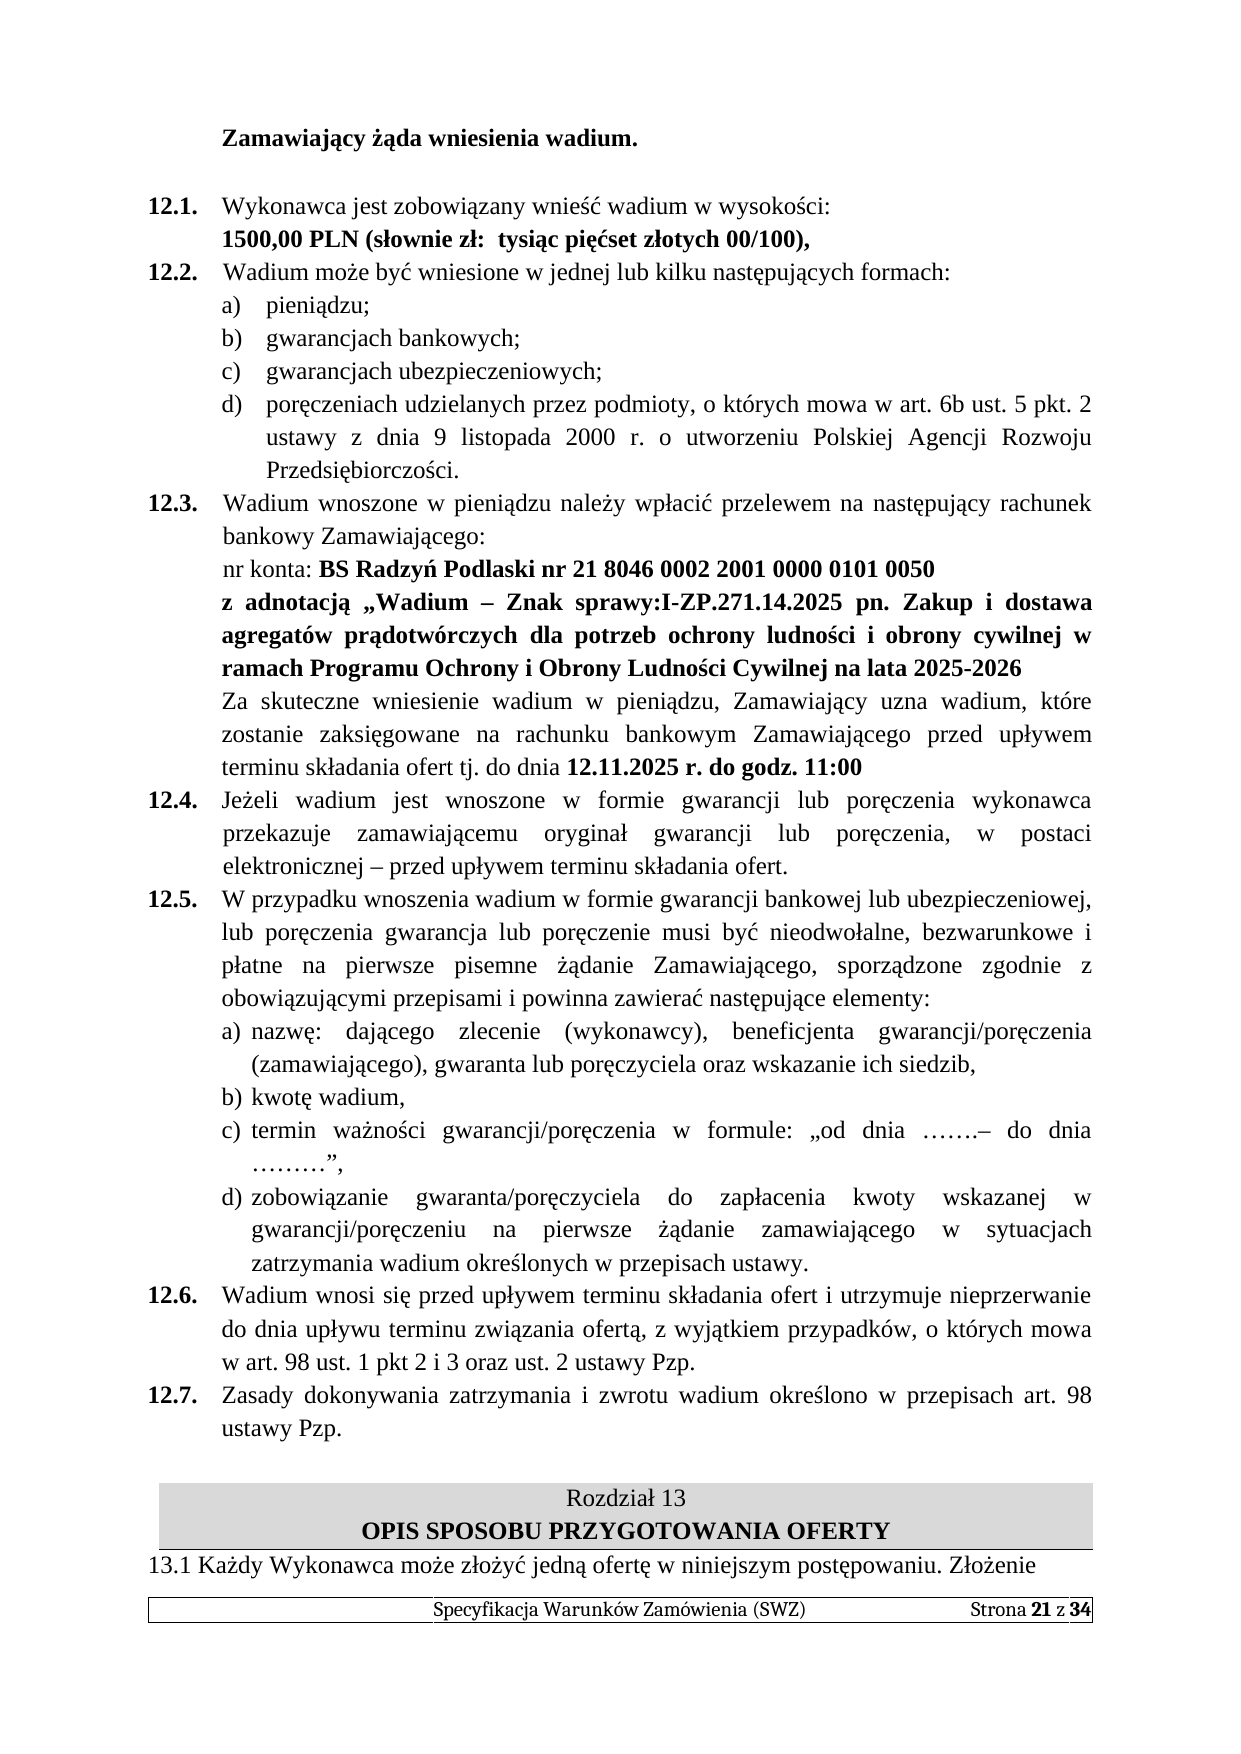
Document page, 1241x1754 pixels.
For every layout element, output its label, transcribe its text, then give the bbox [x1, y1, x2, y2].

list pieniądzu; [221, 290, 1093, 319]
list Za skuteczne wniesienie wadium w pieniądzu, Zamawiający uzna wadium, które zostanie zaksięgowane na rachunku bankowym Zamawiającego przed upływem terminu składania ofert tj. do dnia 12.11.2025 r. do godz. 11:00 [221, 686, 1093, 781]
list gwarancjach bankowych; [221, 323, 1093, 352]
list W przypadku wnoszenia wadium w formie gwarancji bankowej lub ubezpieczeniowej, lub poręczenia gwarancja lub poręczenie musi być nieodwołalne, bezwarunkowe i płatne na pierwsze pisemne żądanie Zamawiającego, sporządzone zgodnie z obowiązującymi przepisami i powinna zawierać następujące elementy: [147, 884, 1093, 1012]
list Wadium wnoszone w pieniądzu należy wpłacić przelewem na następujący rachunek bankowy Zamawiającego: [148, 488, 1093, 550]
list 1500,00 PLN (słownie zł: tysiąc pięćset złotych 00/100), [221, 224, 1093, 253]
list Wadium może być wniesione w jednej lub kilku następujących formach: [148, 257, 1093, 286]
list Jeżeli wadium jest wnoszone w formie gwarancji lub poręczenia wykonawca przekazuje zamawiającemu oryginał gwarancji lub poręczenia, w postaci elektronicznej – przed upływem terminu składania ofert. [148, 785, 1093, 880]
list nazwę: dającego zlecenie (wykonawcy), beneficjenta gwarancji/poręczenia (zamawiającego), gwaranta lub poręczyciela oraz wskazanie ich siedzib, [221, 1016, 1093, 1078]
text nr konta: BS Radzyń Podlaski nr 21 8046 0002 2001 0000 0101 0050 [223, 554, 1093, 583]
list Wadium wnosi się przed upływem terminu składania ofert i utrzymuje nieprzerwanie do dnia upływu terminu związania ofertą, z wyjątkiem przypadków, o których mowa w art. 98 ust. 1 pkt 2 i 3 oraz ust. 2 ustawy Pzp. [147, 1281, 1093, 1375]
list zobowiązanie gwaranta/poręczyciela do zapłacenia kwoty wskazanej w gwarancji/poręczeniu na pierwsze żądanie zamawiającego w sytuacjach zatrzymania wadium określonych w przepisach ustawy. [221, 1182, 1093, 1276]
list poręczeniach udzielanych przez podmioty, o których mowa w art. 6b ust. 5 pkt. 2 ustawy z dnia 9 listopada 2000 r. o utworzeniu Polskiej Agencji Rozwoju Przedsiębiorczości. [221, 389, 1093, 484]
text z adnotacją „Wadium – Znak sprawy:I-ZP.271.14.2025 pn. Zakup i dostawa agregatów prądotwórczych dla potrzeb ochrony ludności i obrony cywilnej w ramach Programu Ochrony i Obrony Ludności Cywilnej na lata 2025-2026 [221, 587, 1093, 682]
list Zamawiający żąda wniesienia wadium.Zamawiający nie żąda wniesienia wadium. [148, 123, 1093, 152]
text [148, 1550, 1093, 1579]
table_header Rozdział 13 OPIS SPOSOBU PRZYGOTOWANIA OFERTY [159, 1483, 1093, 1549]
list Wykonawca jest zobowiązany wnieść wadium w wysokości: [148, 191, 1093, 220]
list gwarancjach ubezpieczeniowych; [221, 356, 1093, 385]
list kwotę wadium, [221, 1082, 1093, 1111]
list Zasady dokonywania zatrzymania i zwrotu wadium określono w przepisach art. 98 ustawy Pzp. [147, 1380, 1093, 1441]
list termin ważności gwarancji/poręczenia w formule: „od dnia …….– do dnia ………”, [221, 1116, 1093, 1177]
